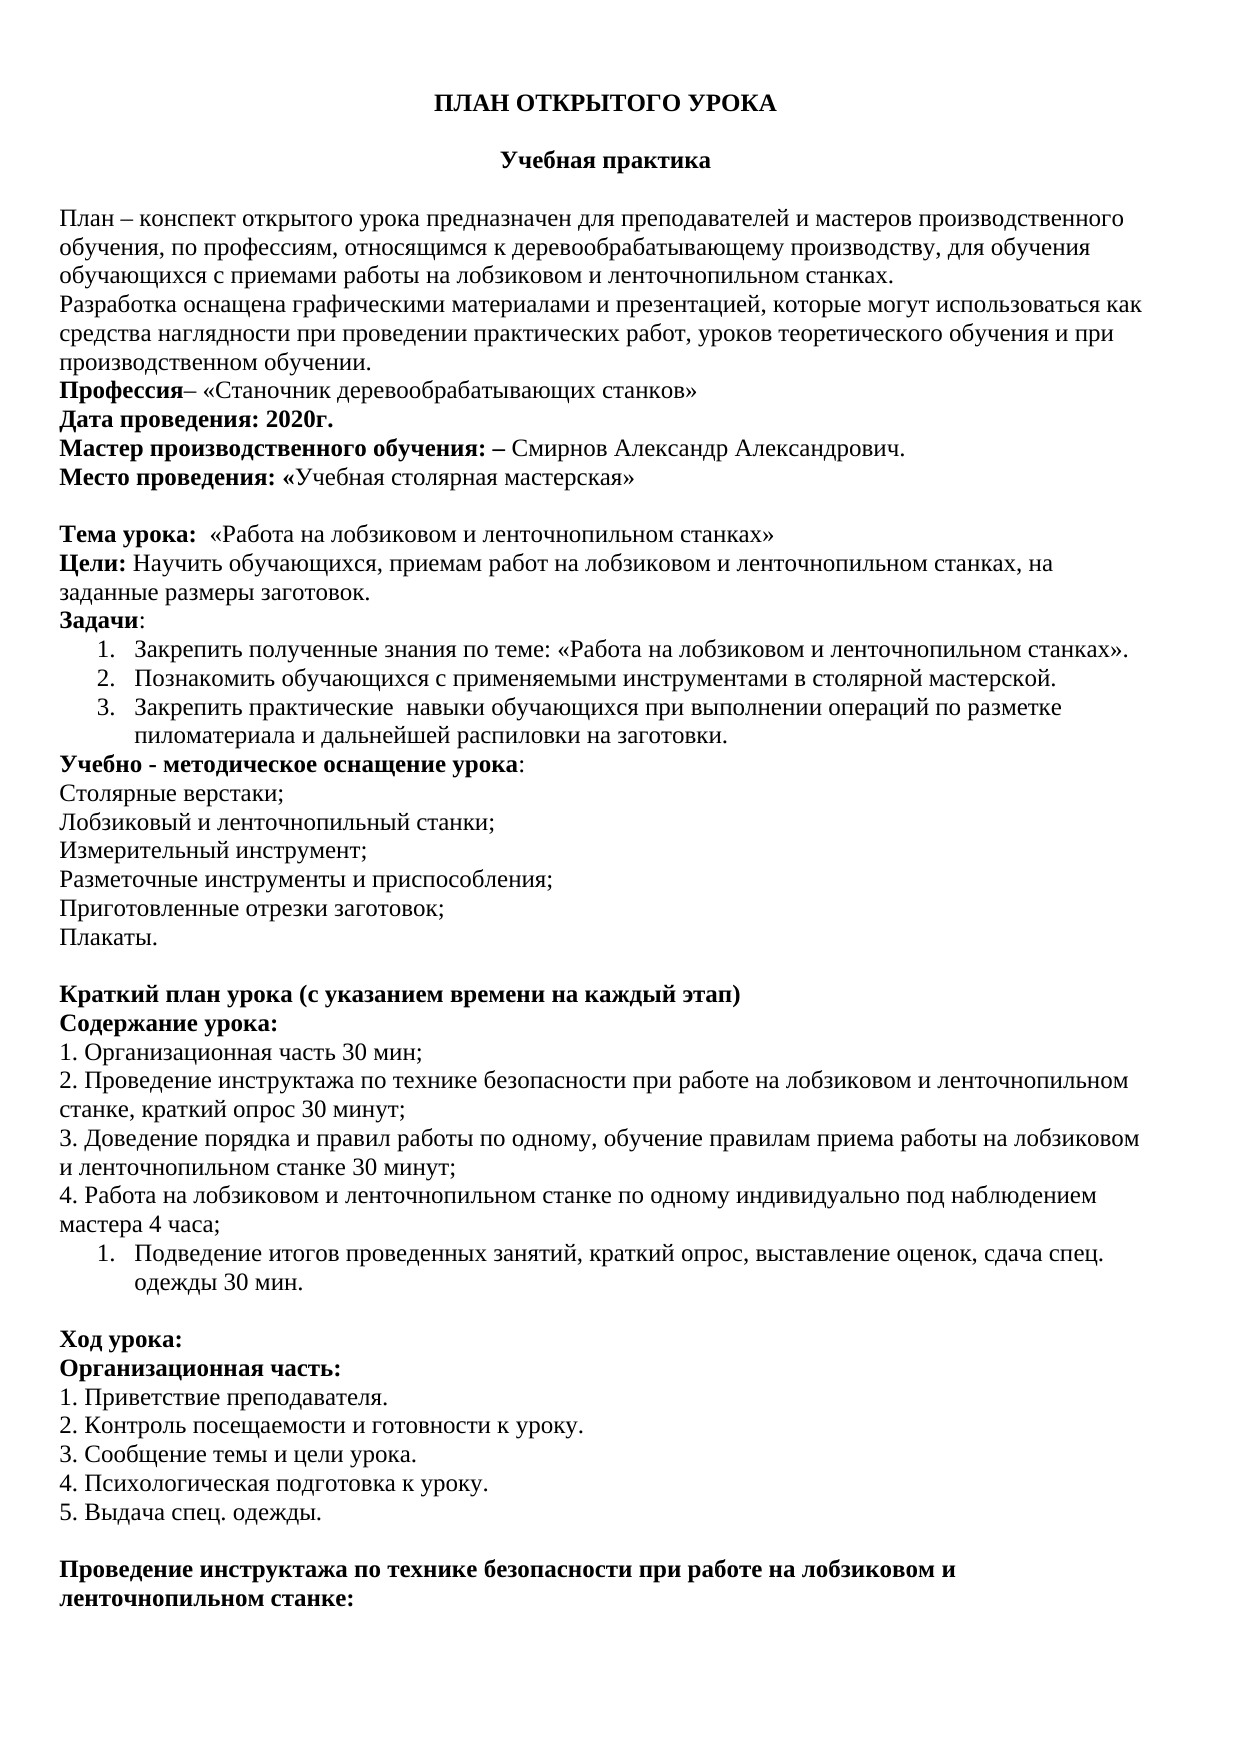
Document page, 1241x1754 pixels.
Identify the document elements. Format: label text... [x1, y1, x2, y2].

list Закрепить практические навыки обучающихся при выполнении операций по разметке пиломатериала и дальнейшей распиловки на заготовки. [97, 692, 1152, 749]
text Разметочные инструменты и приспособления; [59, 864, 1152, 893]
list Познакомить обучающихся с применяемыми инструментами в столярной мастерской. [97, 663, 1152, 692]
text Приготовленные отрезки заготовок; [59, 893, 1152, 922]
text 2. Проведение инструктажа по технике безопасности при работе на лобзиковом и ленточнопильном станке, краткий опрос 30 минут; [59, 1065, 1152, 1123]
text Место проведения: «Учебная столярная мастерская» [59, 462, 1152, 490]
text Задачи: [59, 605, 1152, 634]
text Ход урока: [59, 1324, 1152, 1353]
text ПЛАН ОТКРЫТОГО УРОКА [59, 88, 1152, 117]
text Тема урока: «Работа на лобзиковом и ленточнопильном станках» [59, 519, 1152, 548]
text Измерительный инструмент; [59, 835, 1152, 864]
text Профессия– «Станочник деревообрабатывающих станков» [59, 375, 1152, 404]
text 5. Выдача спец. одежды. [59, 1497, 1152, 1525]
text Разработка оснащена графическими материалами и презентацией, которые могут использоваться как средства наглядности при проведении практических работ, уроков теоретического обучения и при производственном обучении. [59, 289, 1152, 375]
text 4. Работа на лобзиковом и ленточнопильном станке по одному индивидуально под наблюдением мастера 4 часа; [59, 1180, 1152, 1238]
text Краткий план урока (с указанием времени на каждый этап) [59, 979, 1152, 1008]
text Содержание урока: [59, 1008, 1152, 1037]
text Дата проведения: 2020г. [59, 404, 1152, 433]
text Столярные верстаки; [59, 778, 1152, 807]
text Плакаты. [59, 922, 1152, 950]
text 2. Контроль посещаемости и готовности к уроку. [59, 1410, 1152, 1439]
list Подведение итогов проведенных занятий, краткий опрос, выставление оценок, сдача спец. одежды 30 мин. [97, 1238, 1152, 1295]
text Лобзиковый и ленточнопильный станки; [59, 807, 1152, 835]
text 3. Сообщение темы и цели урока. [59, 1439, 1152, 1468]
text Цели: Научить обучающихся, приемам работ на лобзиковом и ленточнопильном станках, на заданные размеры заготовок. [59, 548, 1152, 605]
text 1. Приветствие преподавателя. [59, 1382, 1152, 1410]
text Организационная часть: [59, 1353, 1152, 1382]
text Проведение инструктажа по технике безопасности при работе на лобзиковом и ленточнопильном станке: [59, 1554, 1152, 1612]
text План – конспект открытого урока предназначен для преподавателей и мастеров производственного обучения, по профессиям, относящимся к деревообрабатывающему производству, для обучения обучающихся с приемами работы на лобзиковом и ленточнопильном станках. [59, 203, 1152, 289]
text 3. Доведение порядка и правил работы по одному, обучение правилам приема работы на лобзиковом и ленточнопильном станке 30 минут; [59, 1123, 1152, 1180]
text Мастер производственного обучения: – Смирнов Александр Александрович. [59, 433, 1152, 462]
text 4. Психологическая подготовка к уроку. [59, 1468, 1152, 1497]
text Учебно - методическое оснащение урока: [59, 749, 1152, 778]
text 1. Организационная часть 30 мин; [59, 1037, 1152, 1065]
text Учебная практика [59, 145, 1152, 174]
list Закрепить полученные знания по теме: «Работа на лобзиковом и ленточнопильном станках». [97, 634, 1152, 663]
